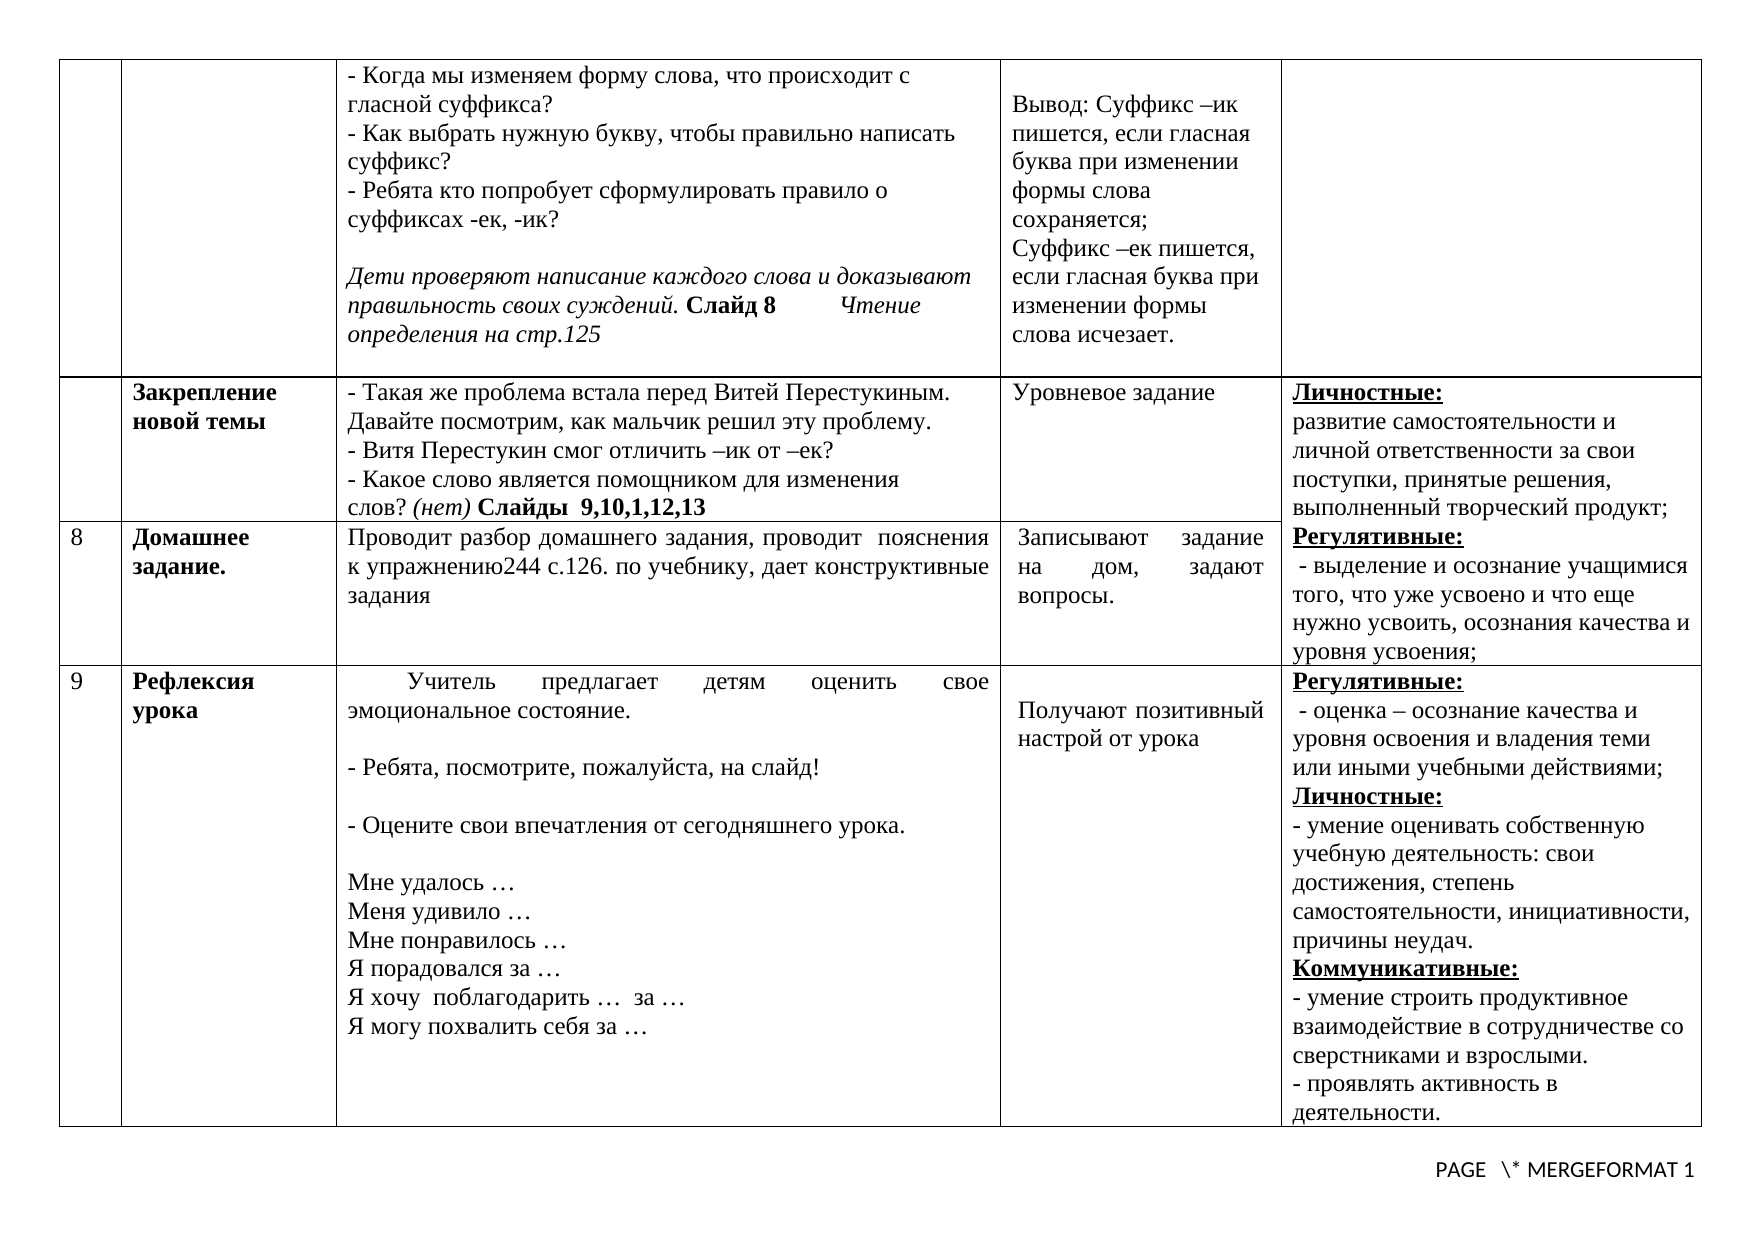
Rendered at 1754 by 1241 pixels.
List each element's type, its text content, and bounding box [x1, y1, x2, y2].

table_cell Домашнее задание. [122, 522, 336, 665]
table_cell [60, 378, 121, 521]
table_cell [122, 60, 336, 376]
table_cell 9 [60, 666, 121, 1126]
table_cell - Такая же проблема встала перед Витей Перестукиным. Давайте посмотрим, как мальчик решил эту проблему. - Витя Перестукин смог отличить –ик от –ек? - Какое слово является помощником для изменения слов? (нет) Слайды 9,10,1,12,13 [337, 378, 1000, 521]
table_cell Проводит разбор домашнего задания, проводит пояснения к упражнению244 с.126. по учебнику, дает конструктивные задания [337, 522, 1000, 665]
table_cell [1001, 60, 1281, 376]
table_cell [60, 60, 121, 376]
table_cell Уровневое задание [1001, 378, 1281, 521]
table_cell Получают позитивный настрой от урока [1001, 666, 1281, 1126]
table_cell Закрепление новой темы [122, 378, 336, 521]
table_cell 8 [60, 522, 121, 665]
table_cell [337, 60, 1000, 376]
table_cell Записывают задание на дом, задают вопросы. [1001, 522, 1281, 665]
table_cell Личностные: развитие самостоятельности и личной ответственности за свои поступки, принятые решения, выполненный творческий продукт; Регулятивные: - выделение и осознание учащимися того, что уже усвоено и что еще нужно усвоить, осознания качества и уровня усвоения; [1282, 378, 1701, 665]
table_cell Регулятивные: - оценка – осознание качества и уровня освоения и владения теми или иными учебными действиями; Личностные: - умение оценивать собственную учебную деятельность: свои достижения, степень самостоятельности, инициативности, причины неудач. Коммуникативные: - умение строить продуктивное взаимодействие в сотрудничестве со сверстниками и взрослыми. - проявлять активность в деятельности. [1282, 666, 1701, 1126]
table_cell Рефлексия урока [122, 666, 336, 1126]
table_cell Учитель предлагает детям оценить свое эмоциональное состояние. - Ребята, посмотрите, пожалуйста, на слайд! - Оцените свои впечатления от сегодняшнего урока. Мне удалось … Меня удивило … Мне понравилось … Я порадовался за … Я хочу поблагодарить … за … Я могу похвалить себя за … [337, 666, 1000, 1126]
